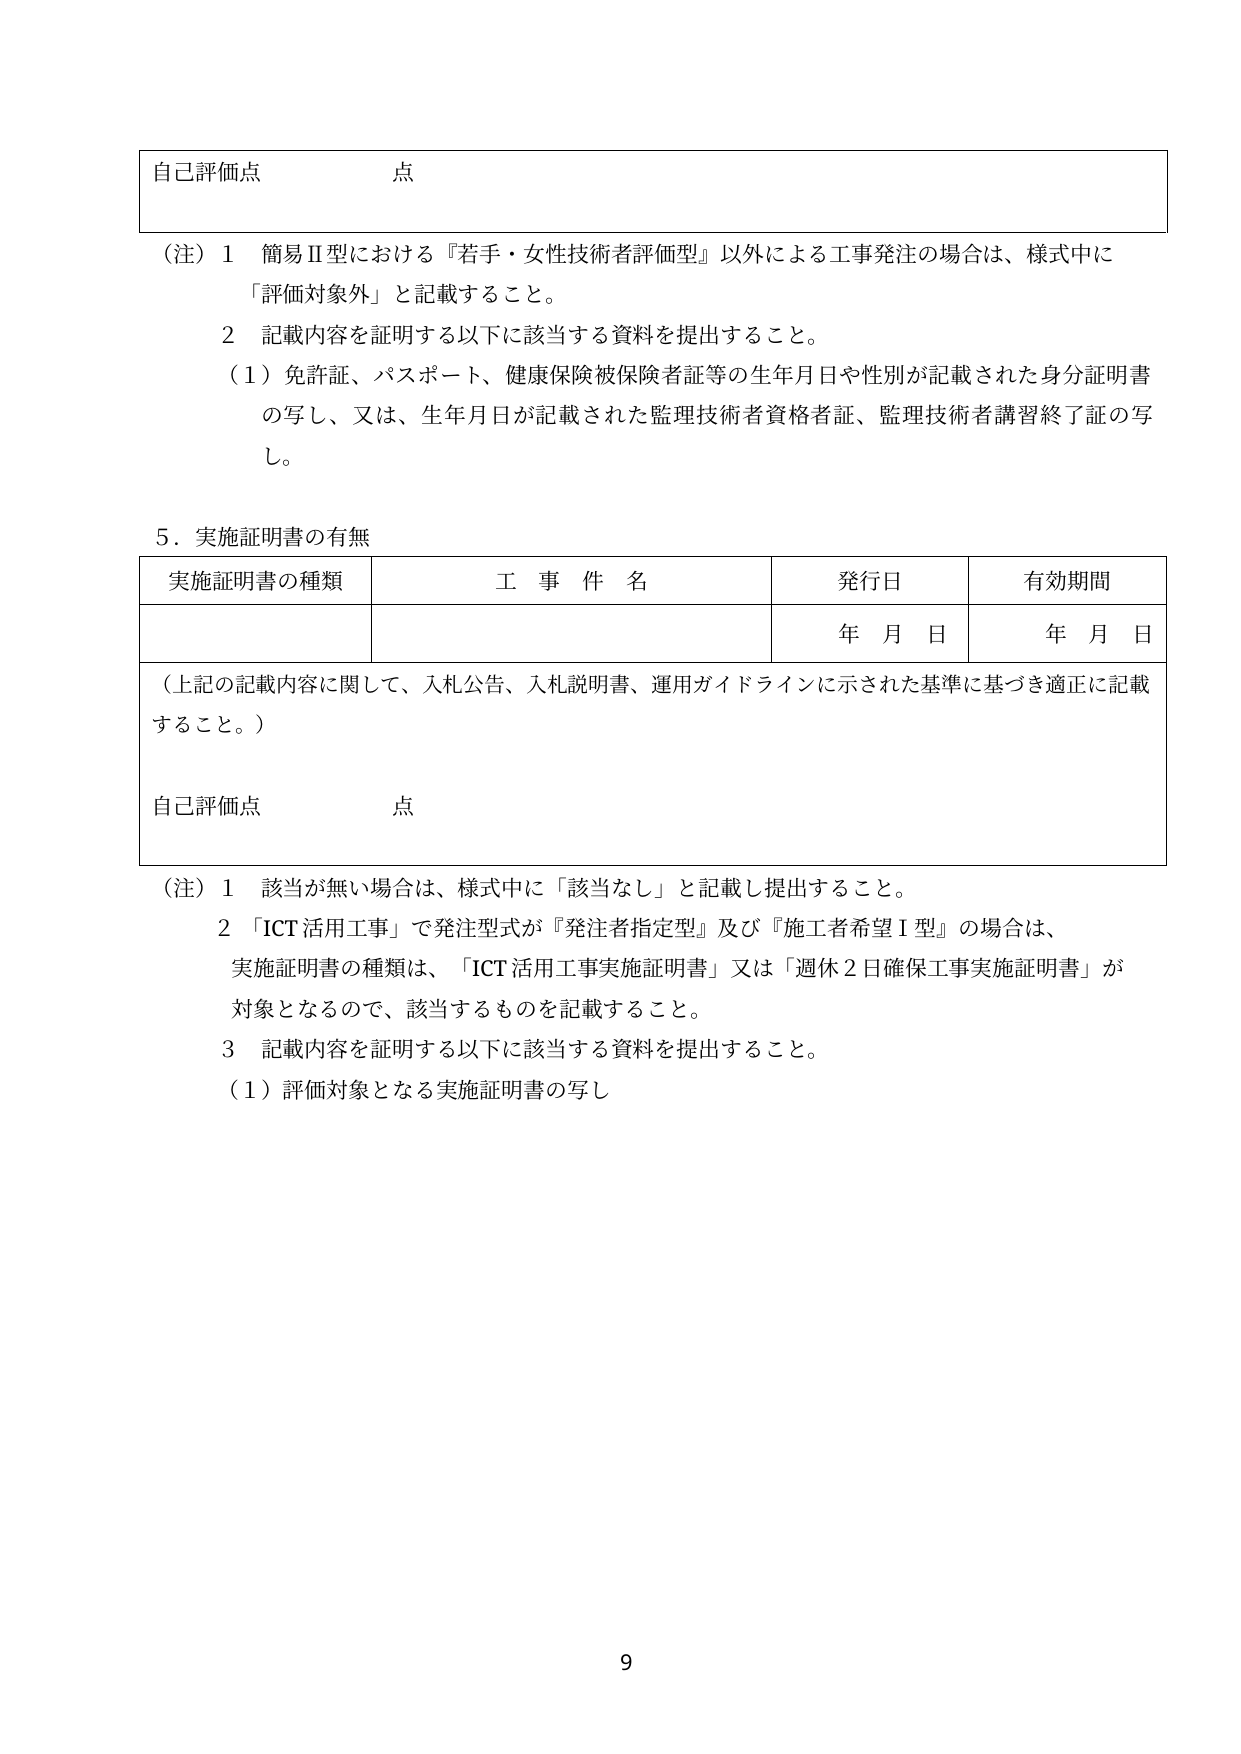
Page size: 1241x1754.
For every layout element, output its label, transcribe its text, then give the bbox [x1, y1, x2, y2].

table_cell 年 月 日 [772, 605, 968, 662]
table_cell （注）１ 該当が無い場合は、様式中に「該当なし」と記載し提出すること。 ２ 「ICT活用工事」で発注型式が『発注者指定型』及び『施工者希望Ⅰ型』の場合は、 実施証明書の種類は、「ICT活用工事実施証明書」又は「週休２日確保工事実施証明書」が 対象となるので、該当するものを記載すること。 ３ 記載内容を証明する以下に該当する資料を提出すること。 （１）評価対象となる実施証明書の写し [140, 866, 1166, 1113]
table_cell ５．実施証明書の有無 [140, 475, 1166, 556]
table_cell （注）１ 簡易Ⅱ型における『若手・女性技術者評価型』以外による工事発注の場合は、様式中に 「評価対象外」と記載すること。 ２ 記載内容を証明する以下に該当する資料を提出すること。 （１）免許証、パスポート、健康保険被保険者証等の生年月日や性別が記載された身分証明書の写し、又は、生年月日が記載された監理技術者資格者証、監理技術者講習終了証の写し。 [140, 233, 1166, 475]
table_cell （上記の記載内容に関して、入札公告、入札説明書、運用ガイドラインに示された基準に基づき適正に記載すること。） 自己評価点 点 [140, 663, 1166, 865]
table_cell 年 月 日 [969, 605, 1166, 662]
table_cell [140, 151, 1167, 232]
table_cell [140, 605, 371, 662]
table_cell 発行日 [772, 557, 968, 603]
table_cell 工 事 件 名 [372, 557, 771, 603]
table_cell 有効期間 [969, 557, 1166, 603]
table_cell [372, 605, 771, 662]
table_cell 実施証明書の種類 [140, 557, 371, 603]
